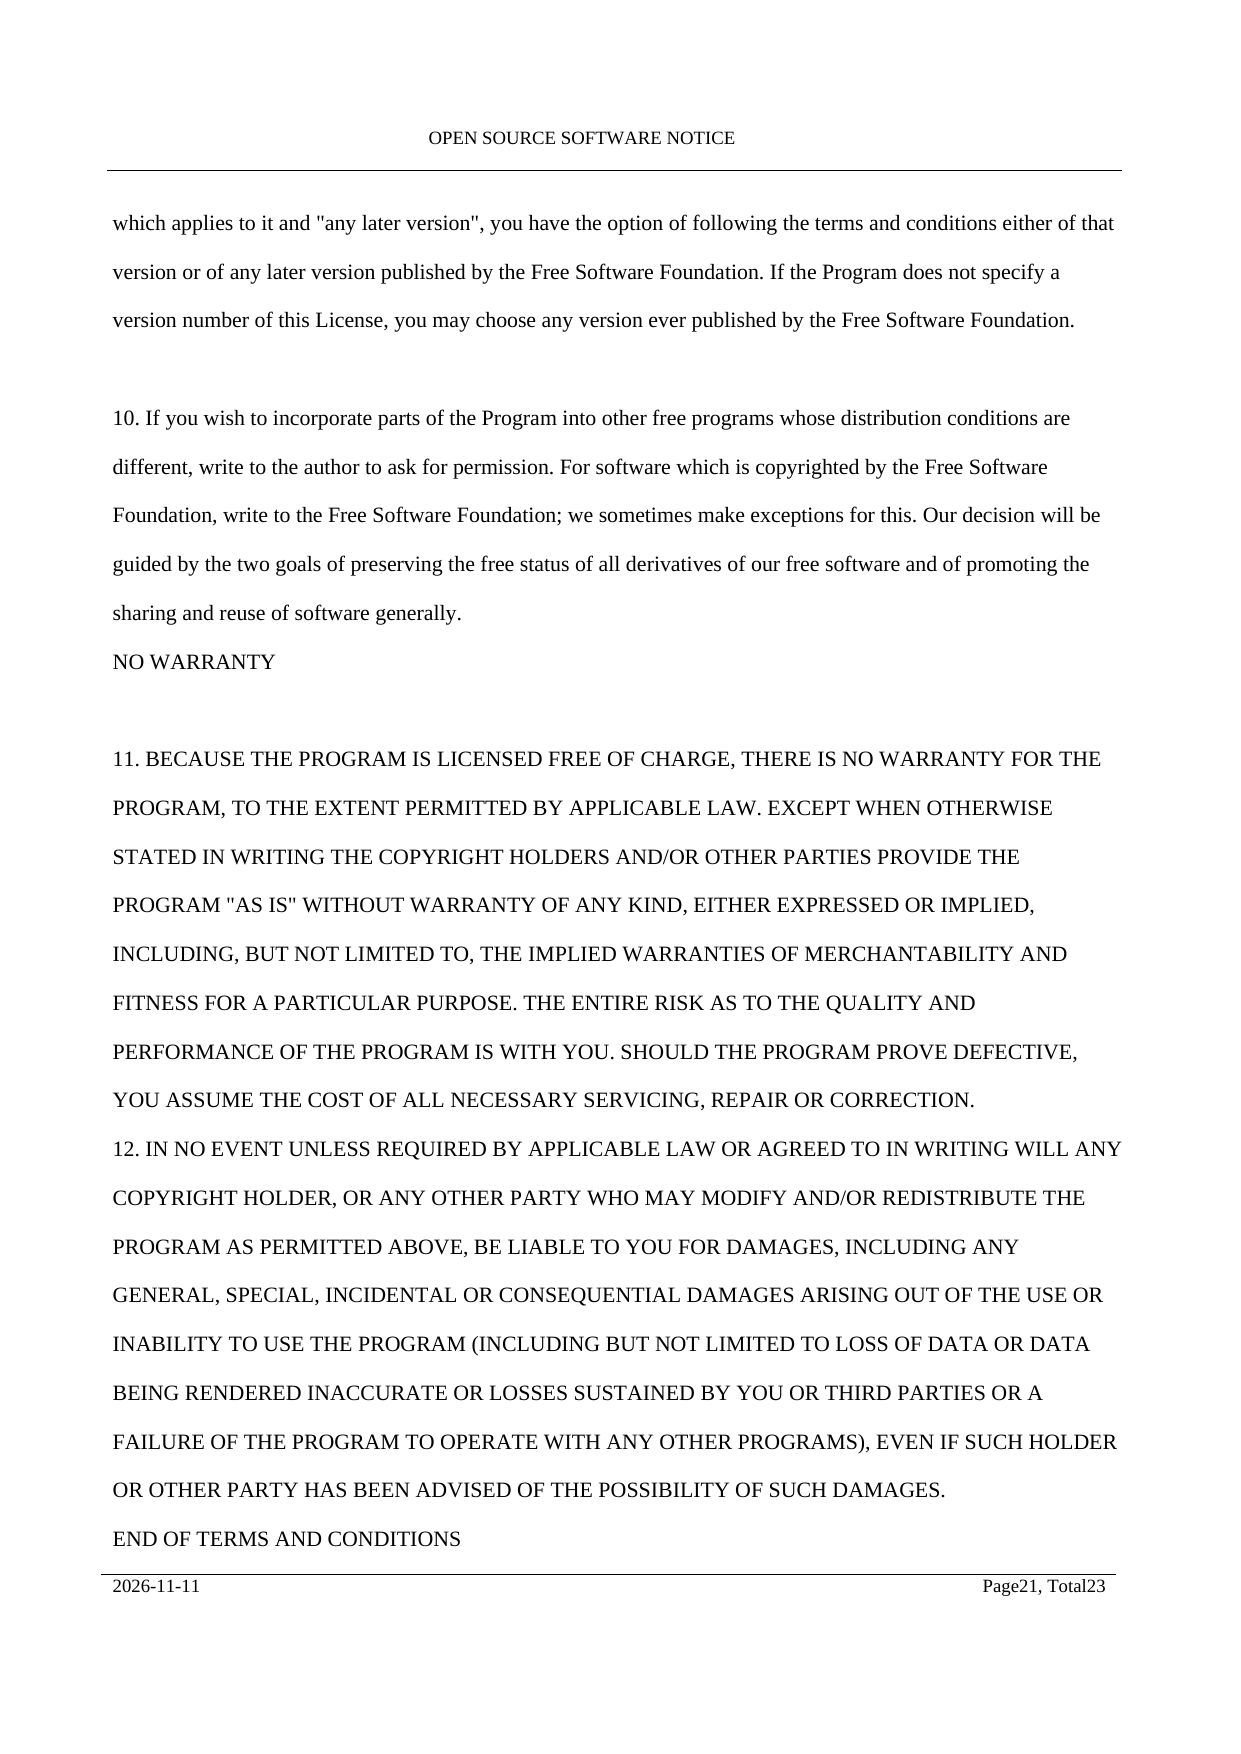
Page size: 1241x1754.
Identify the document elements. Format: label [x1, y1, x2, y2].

text [112, 206, 1128, 1555]
